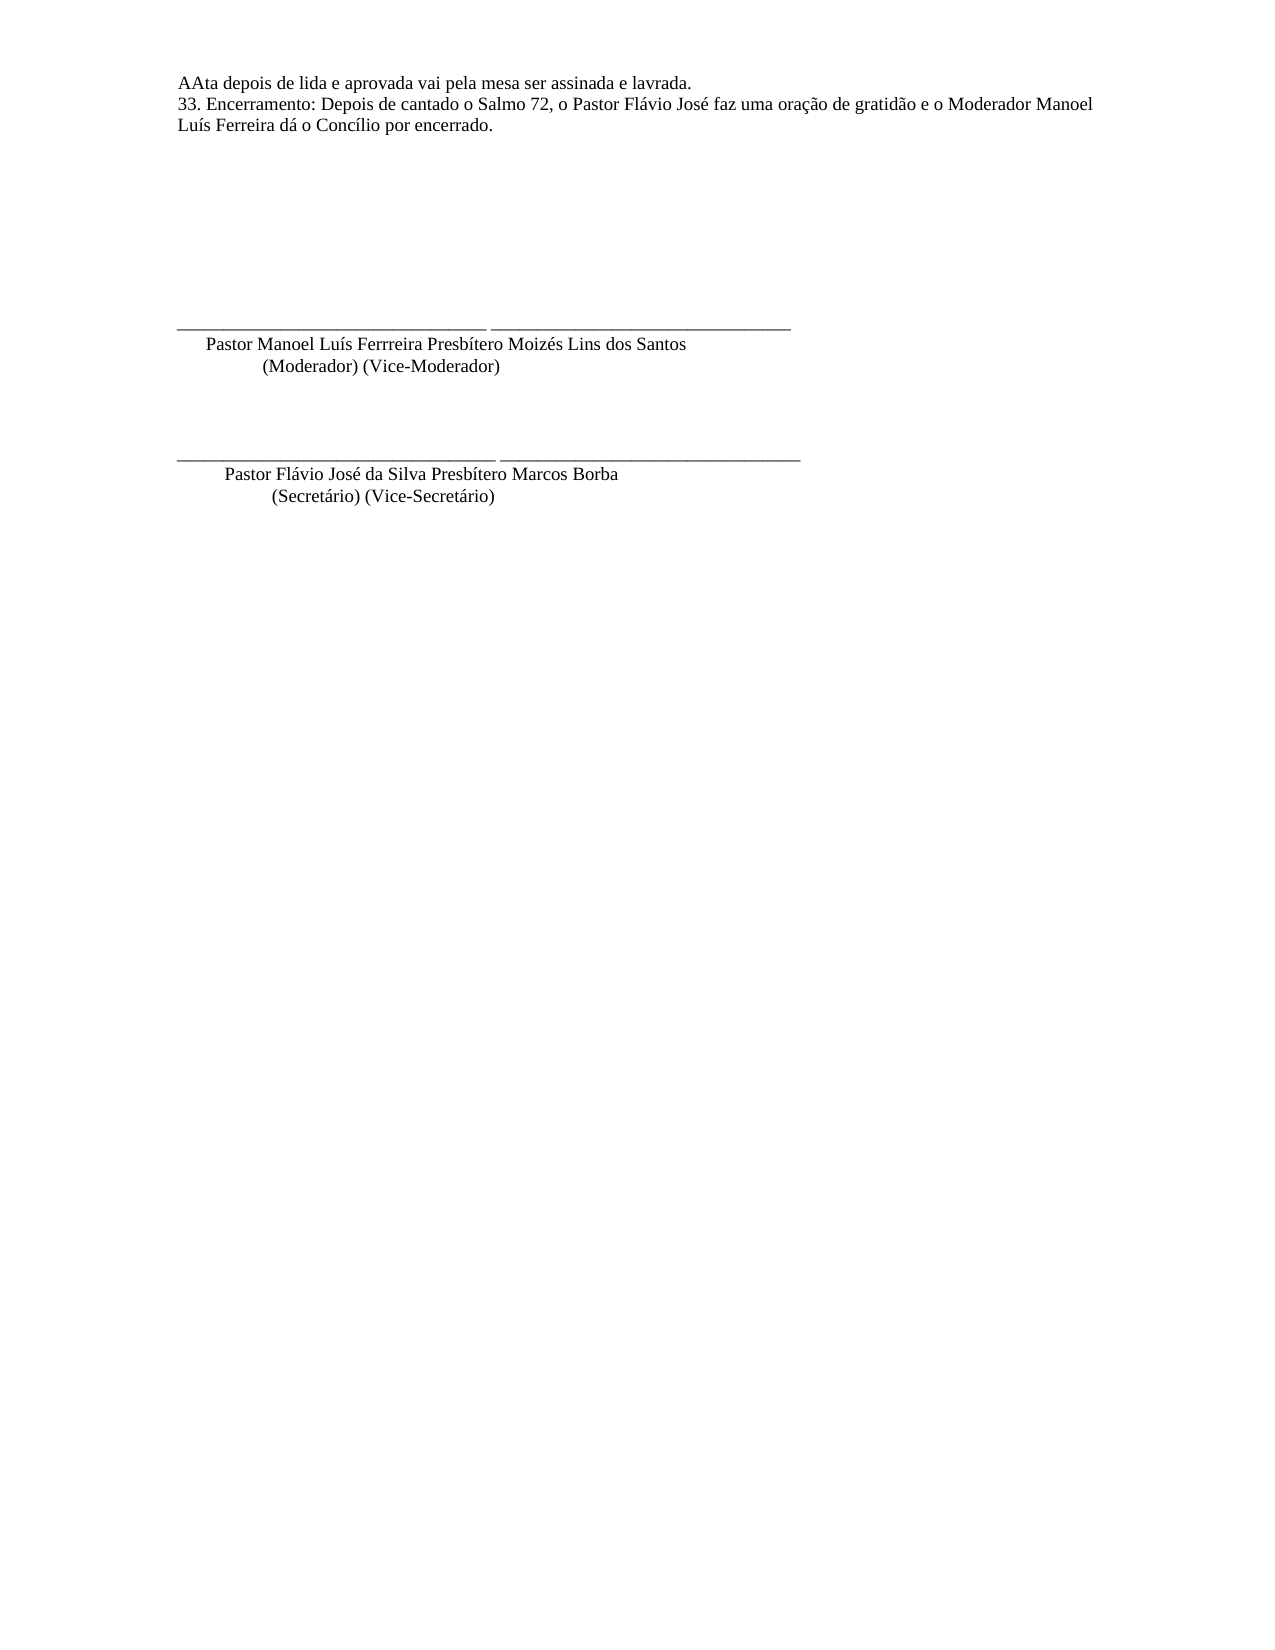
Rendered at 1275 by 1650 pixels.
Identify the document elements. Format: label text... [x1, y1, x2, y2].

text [178, 73, 1100, 93]
text _________________________________ ________________________________ [177, 311, 1103, 333]
text __________________________________ ________________________________ [177, 442, 1103, 463]
text Pastor Flávio José da Silva Presbítero Marcos Borba [224, 463, 1103, 485]
text Pastor Manoel Luís Ferrreira Presbítero Moizés Lins dos Santos [206, 333, 1103, 354]
text 33. Encerramento: Depois de cantado o Salmo 72, o Pastor Flávio José faz uma oração de gratidão e o Moderador Manoel Luís Ferreira dá o Concílio por encerrado. [177, 94, 1098, 136]
text (Moderador) (Vice-Moderador) [262, 354, 1103, 376]
text (Secretário) (Vice-Secretário) [272, 485, 1103, 506]
